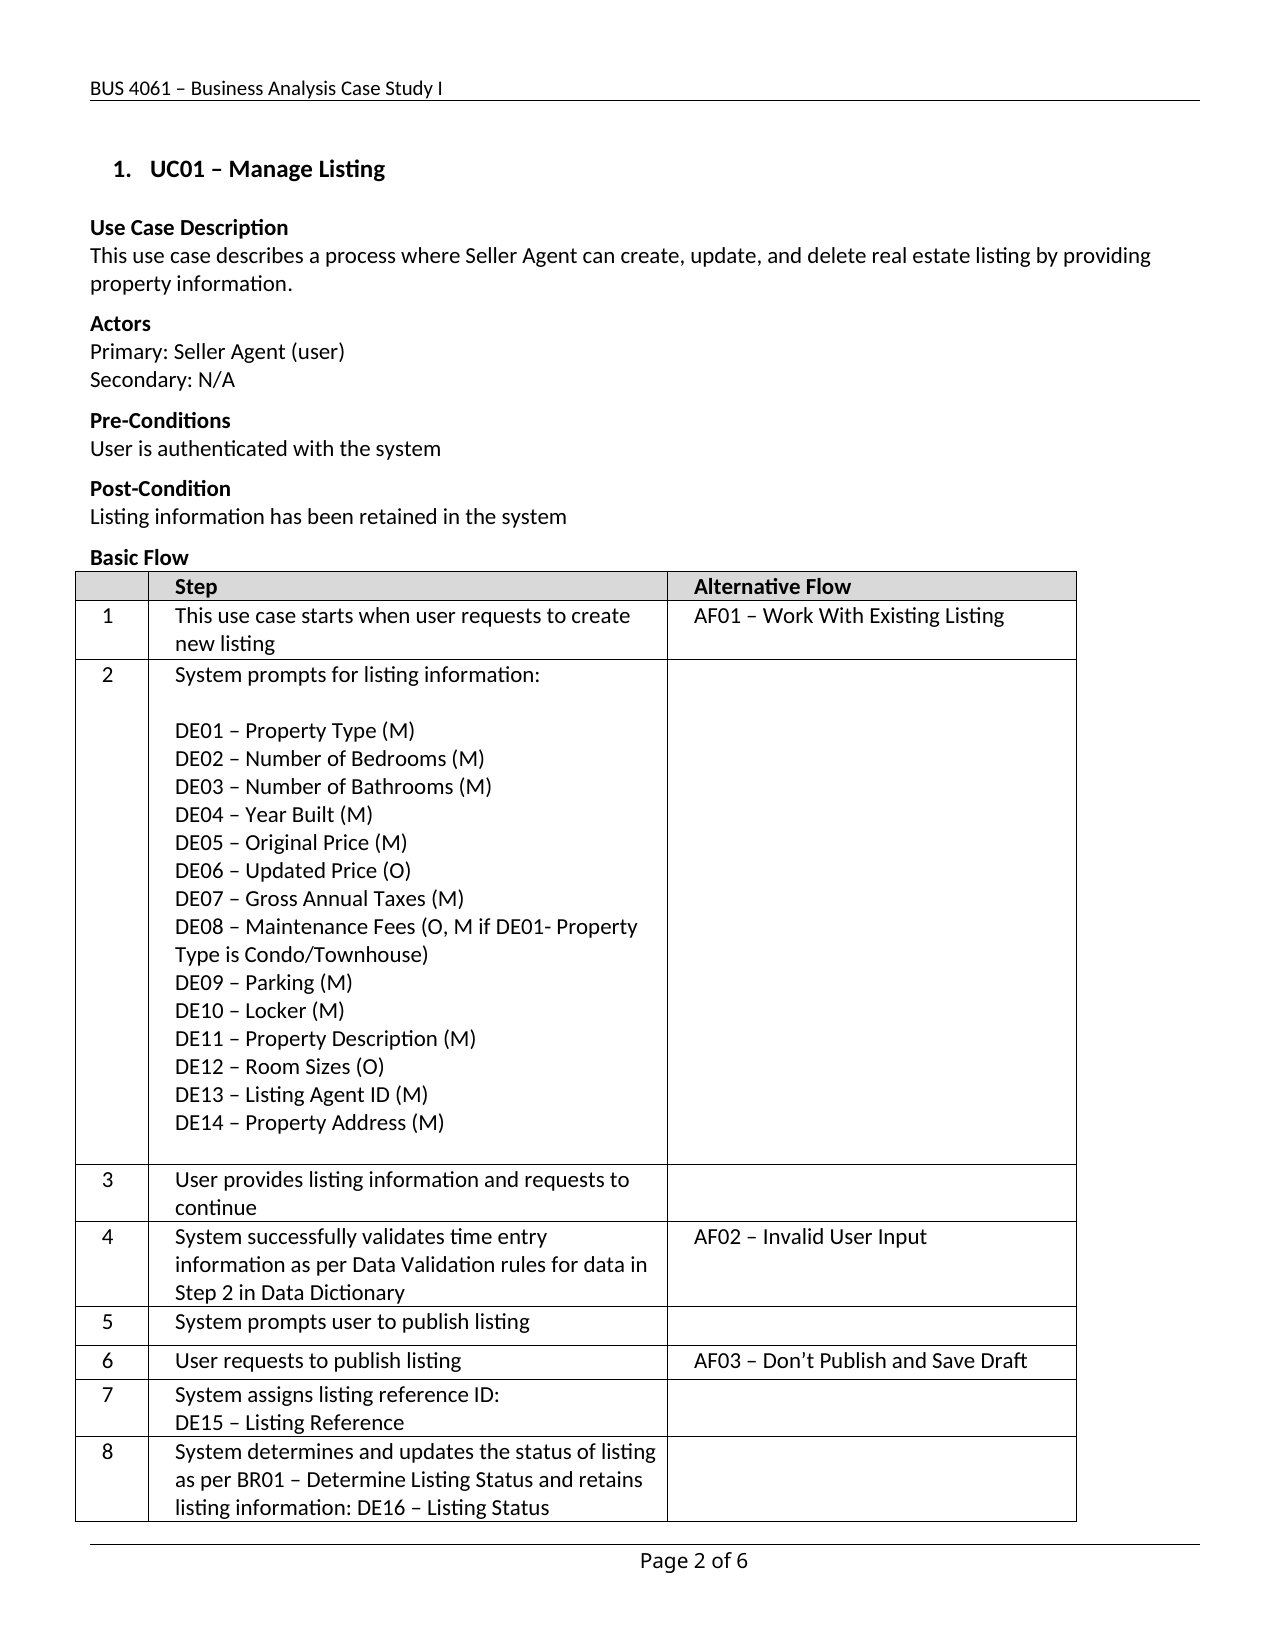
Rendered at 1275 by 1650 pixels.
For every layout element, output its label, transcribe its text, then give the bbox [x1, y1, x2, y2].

text User is authenticated with the system [90, 434, 1200, 462]
table_cell [668, 1380, 1076, 1436]
table_cell 4 [76, 1222, 148, 1306]
text Basic Flow [90, 543, 1200, 571]
table_cell System assigns listing reference ID: DE15 – Listing Reference [149, 1380, 667, 1436]
text Actors [90, 309, 1200, 337]
table_cell AF02 – Invalid User Input [668, 1222, 1076, 1306]
text Pre-Conditions [90, 406, 1200, 434]
text Use Case Description [90, 213, 1200, 241]
table_cell System successfully validates time entry information as per Data Validation rules for data in Step 2 in Data Dictionary [149, 1222, 667, 1306]
table_cell AF03 – Don’t Publish and Save Draft [668, 1346, 1076, 1379]
text This use case describes a process where Seller Agent can create, update, and delete real estate listing by providing property information. [90, 241, 1200, 297]
text Post-Condition [90, 474, 1200, 502]
table_header Step [149, 572, 667, 600]
text Secondary: N/A [90, 365, 1200, 393]
text Primary: Seller Agent (user) [90, 337, 1200, 365]
table_cell This use case starts when user requests to create new listing [149, 601, 667, 659]
table_cell [668, 1437, 1076, 1521]
table_cell [668, 1307, 1076, 1345]
table_cell System prompts for listing information: DE01 – Property Type (M) DE02 – Number of Bedrooms (M) DE03 – Number of Bathrooms (M) DE04 – Year Built (M) DE05 – Original Price (M) DE06 – Updated Price (O) DE07 – Gross Annual Taxes (M) DE08 – Maintenance Fees (O, M if DE01- Property Type is Condo/Townhouse) DE09 – Parking (M) DE10 – Locker (M) DE11 – Property Description (M) DE12 – Room Sizes (O) DE13 – Listing Agent ID (M) DE14 – Property Address (M) [149, 660, 667, 1164]
text Listing information has been retained in the system [90, 502, 1200, 531]
table_cell System prompts user to publish listing [149, 1307, 667, 1345]
table_cell 8 [76, 1437, 148, 1521]
table_cell User provides listing information and requests to continue [149, 1165, 667, 1221]
table_cell System determines and updates the status of listing as per BR01 – Determine Listing Status and retains listing information: DE16 – Listing Status [149, 1437, 667, 1521]
table_cell 5 [76, 1307, 148, 1345]
table_cell 7 [76, 1380, 148, 1436]
table_cell AF01 – Work With Existing Listing [668, 601, 1076, 659]
table_header [76, 572, 148, 600]
table_cell [668, 660, 1076, 1164]
subtitle UC01 – Manage Listing [112, 153, 1200, 184]
table_cell User requests to publish listing [149, 1346, 667, 1379]
table_cell 6 [76, 1346, 148, 1379]
table_cell 3 [76, 1165, 148, 1221]
table_cell 2 [76, 660, 148, 1164]
table_header Alternative Flow [668, 572, 1076, 600]
table_cell 1 [76, 601, 148, 659]
table_cell [668, 1165, 1076, 1221]
